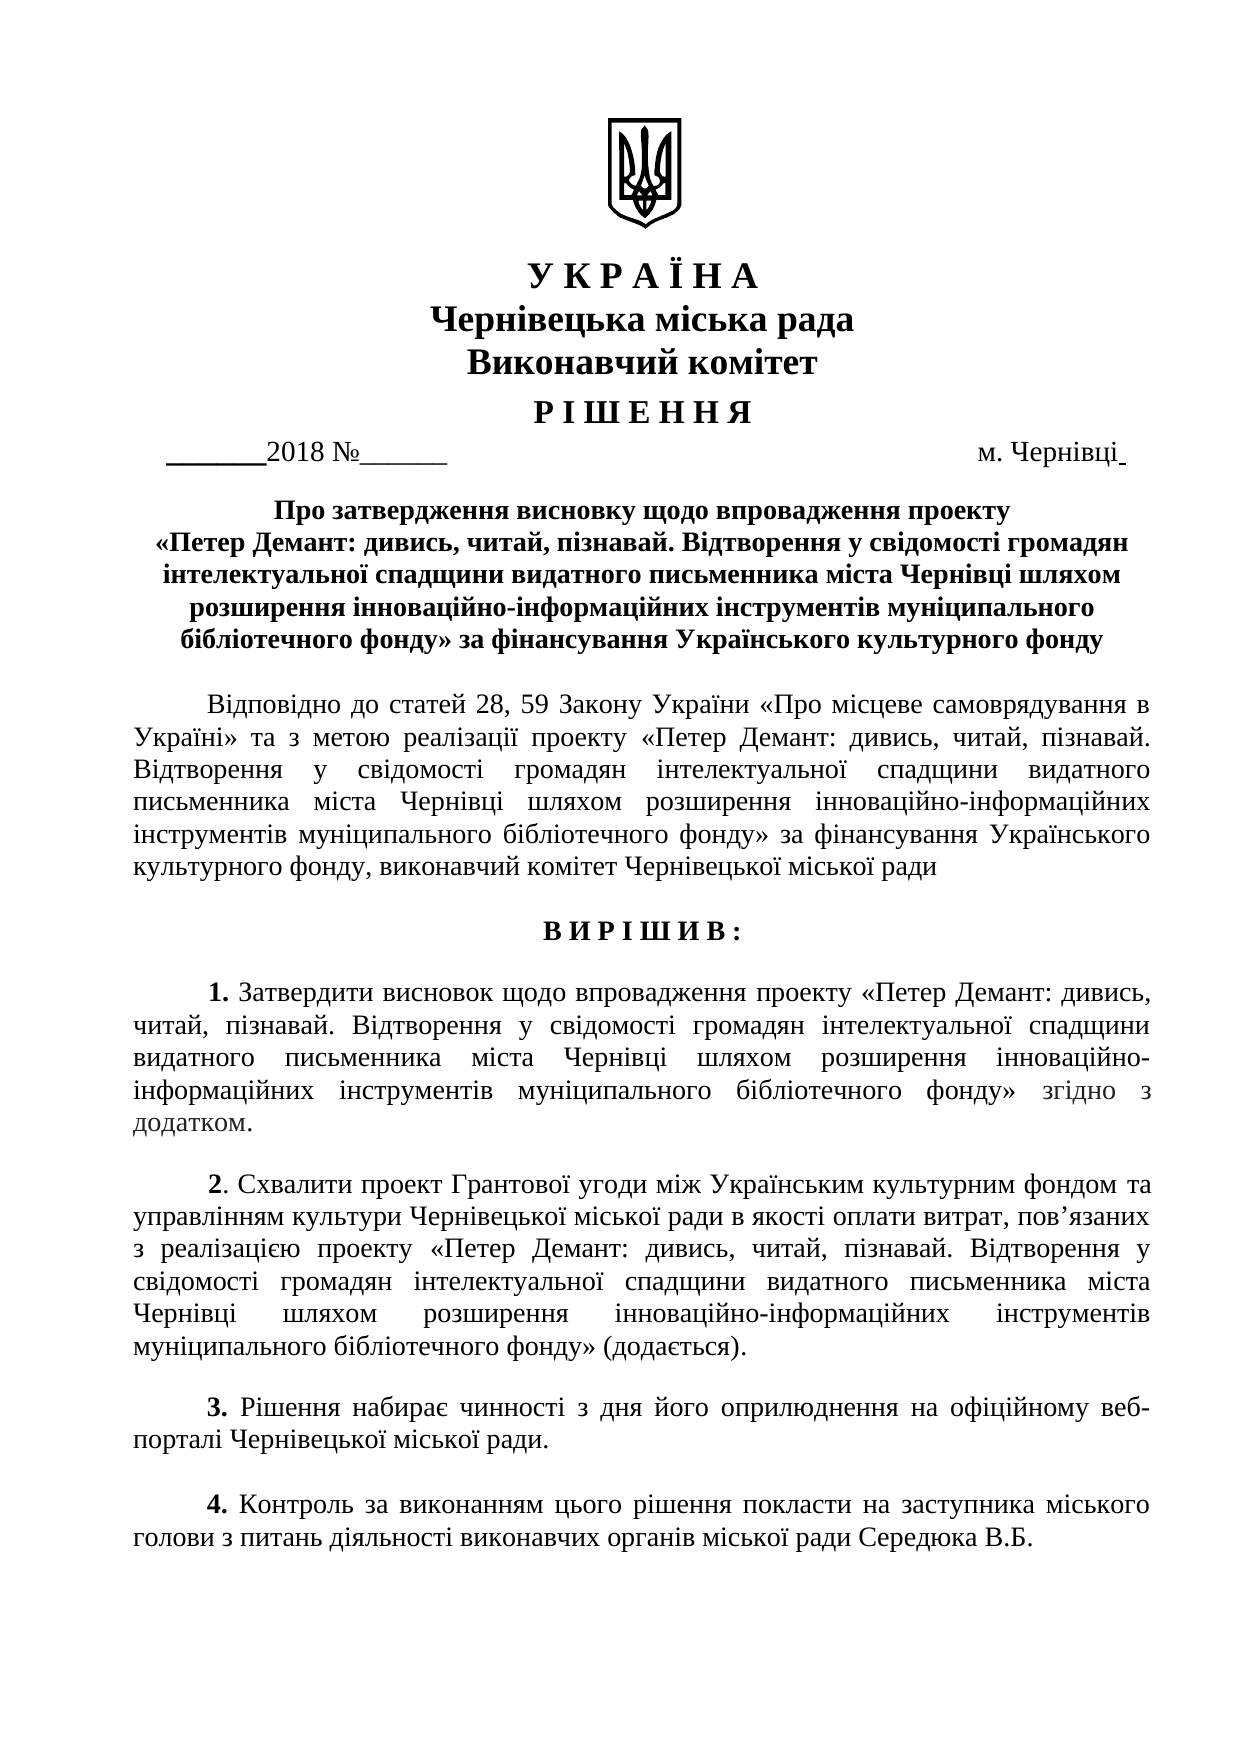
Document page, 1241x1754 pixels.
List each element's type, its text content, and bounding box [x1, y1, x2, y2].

text 1. Затвердити висновок щодо впровадження проекту «Петер Демант: дивись, читай, пізнавай. Відтворення у свідомості громадян інтелектуальної спадщини видатного письменника міста Чернівці шляхом розширення інноваційно-інформаційних інструментів муніципального бібліотечного фонду» згідно з додатком. [133, 976, 1152, 1137]
subtitle Р І Ш Е Н Н Я [133, 392, 1152, 430]
text «Петер Демант: дивись, читай, пізнавай. Відтворення у свідомості громадян інтелектуальної спадщини видатного письменника міста Чернівці шляхом розширення інноваційно-інформаційних інструментів муніципального бібліотечного фонду» за фінансування Українського культурного фонду [133, 525, 1152, 655]
text 2. Схвалити проект Грантової угоди між Українським культурним фондом та управлінням культури Чернівецької міської ради в якості оплати витрат, пов’язаних з реалізацією проекту «Петер Демант: дивись, читай, пізнавай. Відтворення у свідомості громадян інтелектуальної спадщини видатного письменника міста Чернівці шляхом розширення інноваційно-інформаційних інструментів муніципального бібліотечного фонду» (додається). [133, 1167, 1152, 1361]
subtitle ______2018 №______ м. Чернівці [133, 430, 1152, 469]
text В И Р І Ш И В : [133, 914, 1152, 946]
subtitle Виконавчий комітет [133, 339, 1152, 382]
subtitle У К Р А Ї Н А [133, 253, 1152, 296]
subtitle Чернівецька міська рада [133, 296, 1152, 339]
text Про затвердження висновку щодо впровадження проекту [133, 493, 1152, 525]
text Відповідно до статей 28, 59 Закону України «Про місцеве самоврядування в Україні» та з метою реалізації проекту «Петер Демант: дивись, читай, пізнавай. Відтворення у свідомості громадян інтелектуальної спадщини видатного письменника міста Чернівці шляхом розширення інноваційно-інформаційних інструментів муніципального бібліотечного фонду» за фінансування Українського культурного фонду, виконавчий комітет Чернівецької міської ради [133, 687, 1152, 882]
text 4. Контроль за виконанням цього рішення покласти на заступника міського голови з питань діяльності виконавчих органів міської ради Середюка В.Б. [133, 1487, 1152, 1552]
text 3. Рішення набирає чинності з дня його оприлюднення на офіційному веб-порталі Чернівецької міської ради. [133, 1390, 1152, 1455]
